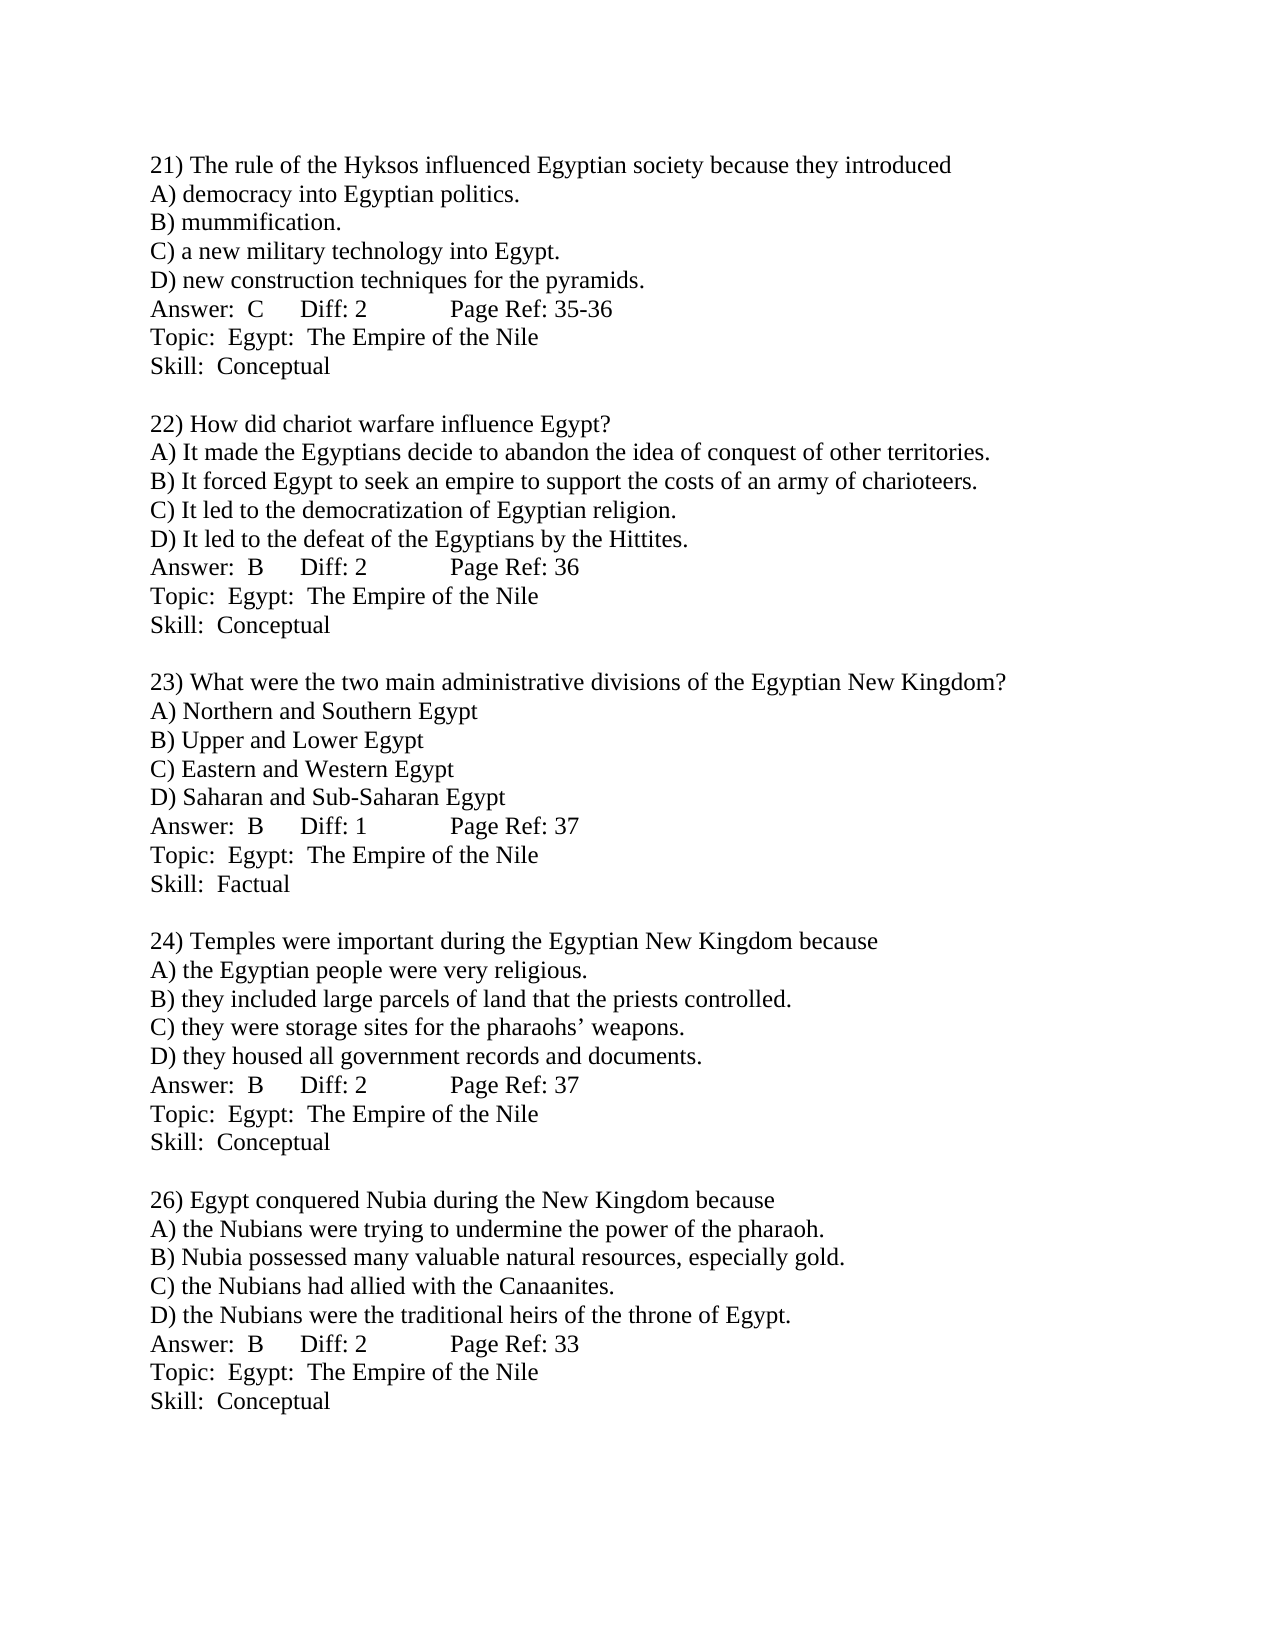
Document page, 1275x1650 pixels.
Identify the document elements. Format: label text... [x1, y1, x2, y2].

text Skill: Conceptual [150, 351, 1125, 380]
text 24) Temples were important during the Egyptian New Kingdom because [150, 926, 1125, 955]
text Topic: Egypt: The Empire of the Nile [150, 1357, 1125, 1386]
text Skill: Factual [150, 869, 1125, 897]
text A) the Nubians were trying to undermine the power of the pharaoh. [150, 1214, 1125, 1242]
text A) Northern and Southern Egypt [150, 696, 1125, 725]
text B) they included large parcels of land that the priests controlled. [150, 984, 1125, 1012]
text Answer: C Diff: 2 Page Ref: 35-36 [150, 294, 1125, 322]
text B) It forced Egypt to seek an empire to support the costs of an army of charioteers. [150, 466, 1125, 495]
text Answer: B Diff: 2 Page Ref: 37 [150, 1070, 1125, 1099]
text B) Nubia possessed many valuable natural resources, especially gold. [150, 1242, 1125, 1271]
text C) the Nubians had allied with the Canaanites. [150, 1271, 1125, 1300]
text D) It led to the defeat of the Egyptians by the Hittites. [150, 524, 1125, 552]
text A) democracy into Egyptian politics. [150, 179, 1125, 207]
text Topic: Egypt: The Empire of the Nile [150, 581, 1125, 610]
text 26) Egypt conquered Nubia during the New Kingdom because [150, 1185, 1125, 1214]
text Skill: Conceptual [150, 1127, 1125, 1156]
text 21) The rule of the Hyksos influenced Egyptian society because they introduced [150, 150, 1125, 179]
text C) they were storage sites for the pharaohs’ weapons. [150, 1012, 1125, 1041]
text C) a new military technology into Egypt. [150, 236, 1125, 265]
text Answer: B Diff: 2 Page Ref: 36 [150, 552, 1125, 581]
text Answer: B Diff: 1 Page Ref: 37 [150, 811, 1125, 840]
text Skill: Conceptual [150, 610, 1125, 639]
text A) It made the Egyptians decide to abandon the idea of conquest of other territories. [150, 437, 1125, 466]
text A) the Egyptian people were very religious. [150, 955, 1125, 984]
text B) mummification. [150, 207, 1125, 236]
text B) Upper and Lower Egypt [150, 725, 1125, 754]
text C) It led to the democratization of Egyptian religion. [150, 495, 1125, 524]
text Topic: Egypt: The Empire of the Nile [150, 840, 1125, 869]
text D) they housed all government records and documents. [150, 1041, 1125, 1070]
text 23) What were the two main administrative divisions of the Egyptian New Kingdom? [150, 667, 1125, 696]
text D) Saharan and Sub-Saharan Egypt [150, 782, 1125, 811]
text Topic: Egypt: The Empire of the Nile [150, 1099, 1125, 1127]
text Topic: Egypt: The Empire of the Nile [150, 322, 1125, 351]
text Skill: Conceptual [150, 1386, 1125, 1415]
text 22) How did chariot warfare influence Egypt? [150, 409, 1125, 437]
text C) Eastern and Western Egypt [150, 754, 1125, 782]
text D) new construction techniques for the pyramids. [150, 265, 1125, 294]
text Answer: B Diff: 2 Page Ref: 33 [150, 1329, 1125, 1357]
text D) the Nubians were the traditional heirs of the throne of Egypt. [150, 1300, 1125, 1329]
